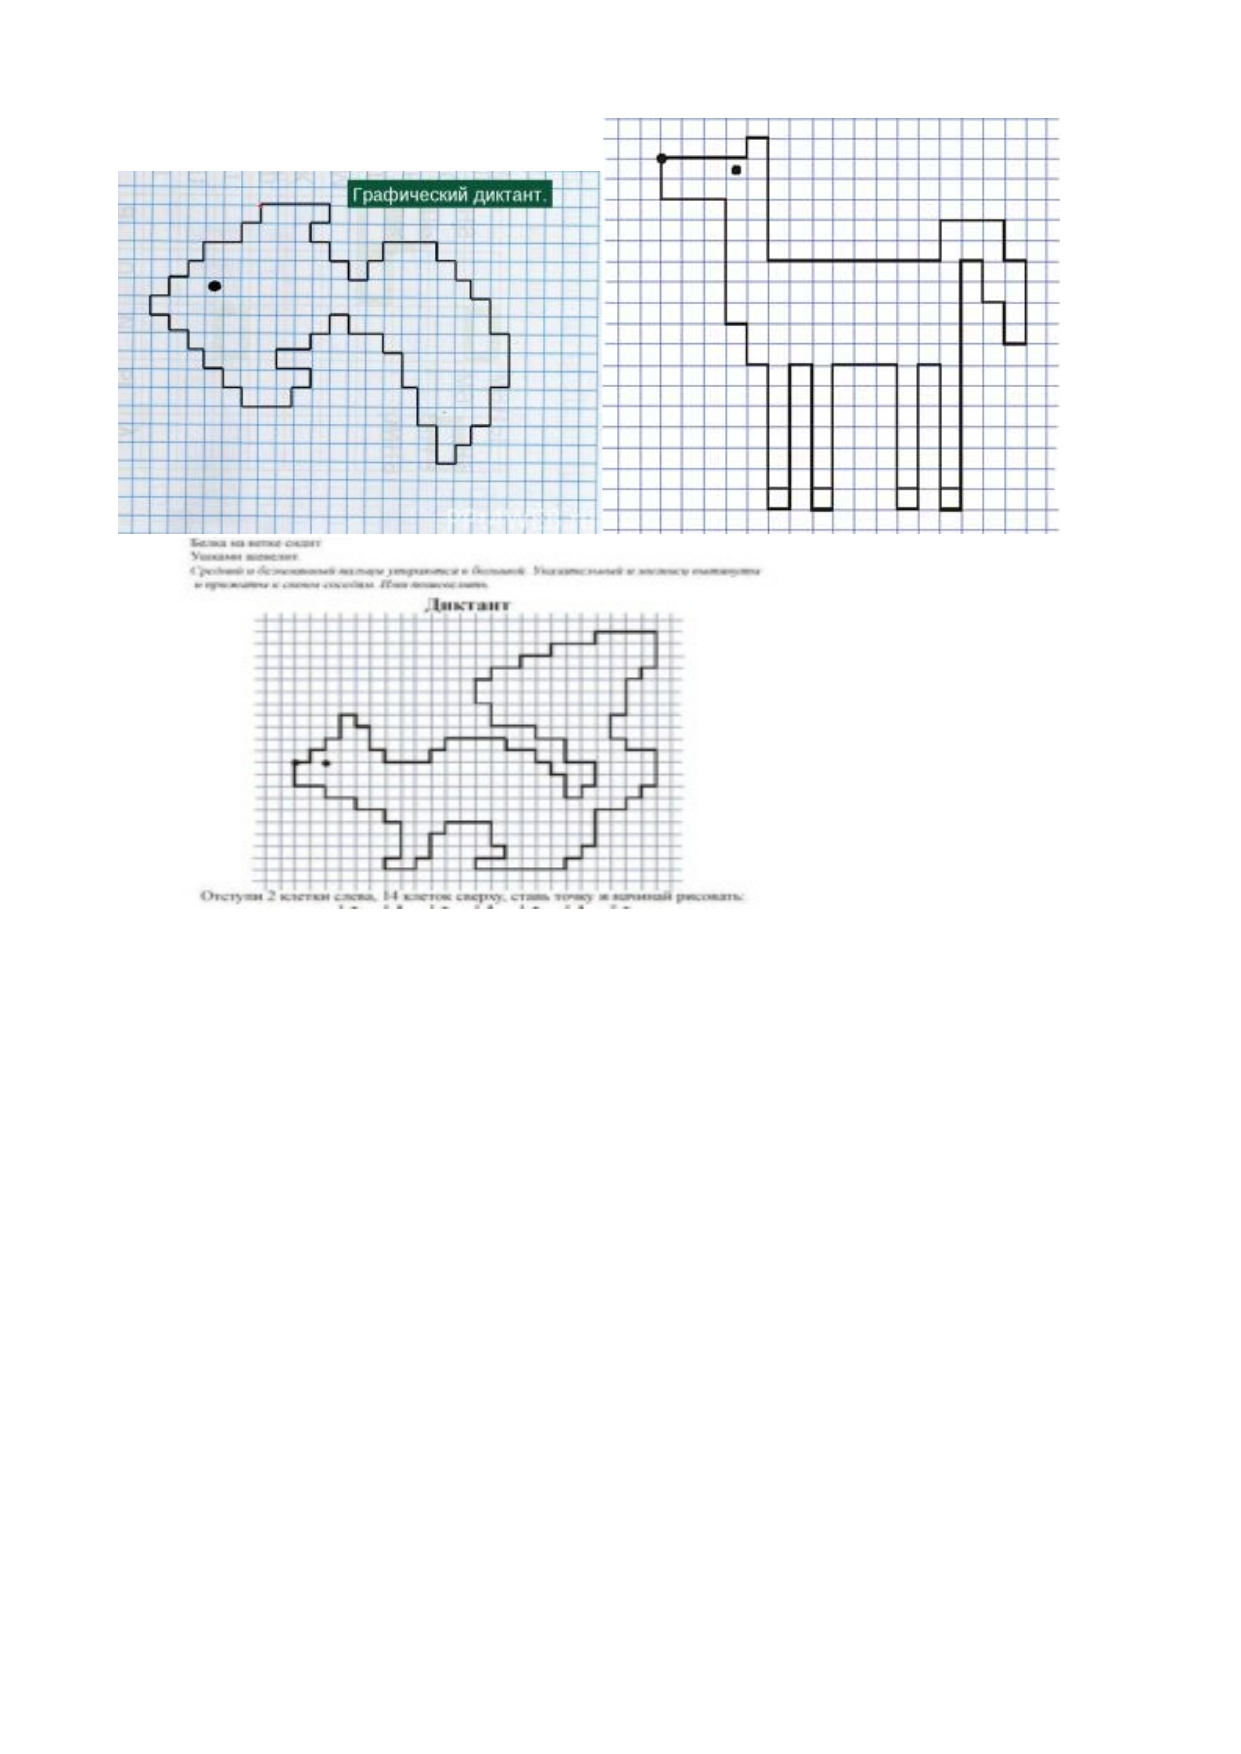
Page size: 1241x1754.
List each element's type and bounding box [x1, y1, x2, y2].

picture [118, 537, 812, 909]
picture [118, 118, 1061, 534]
